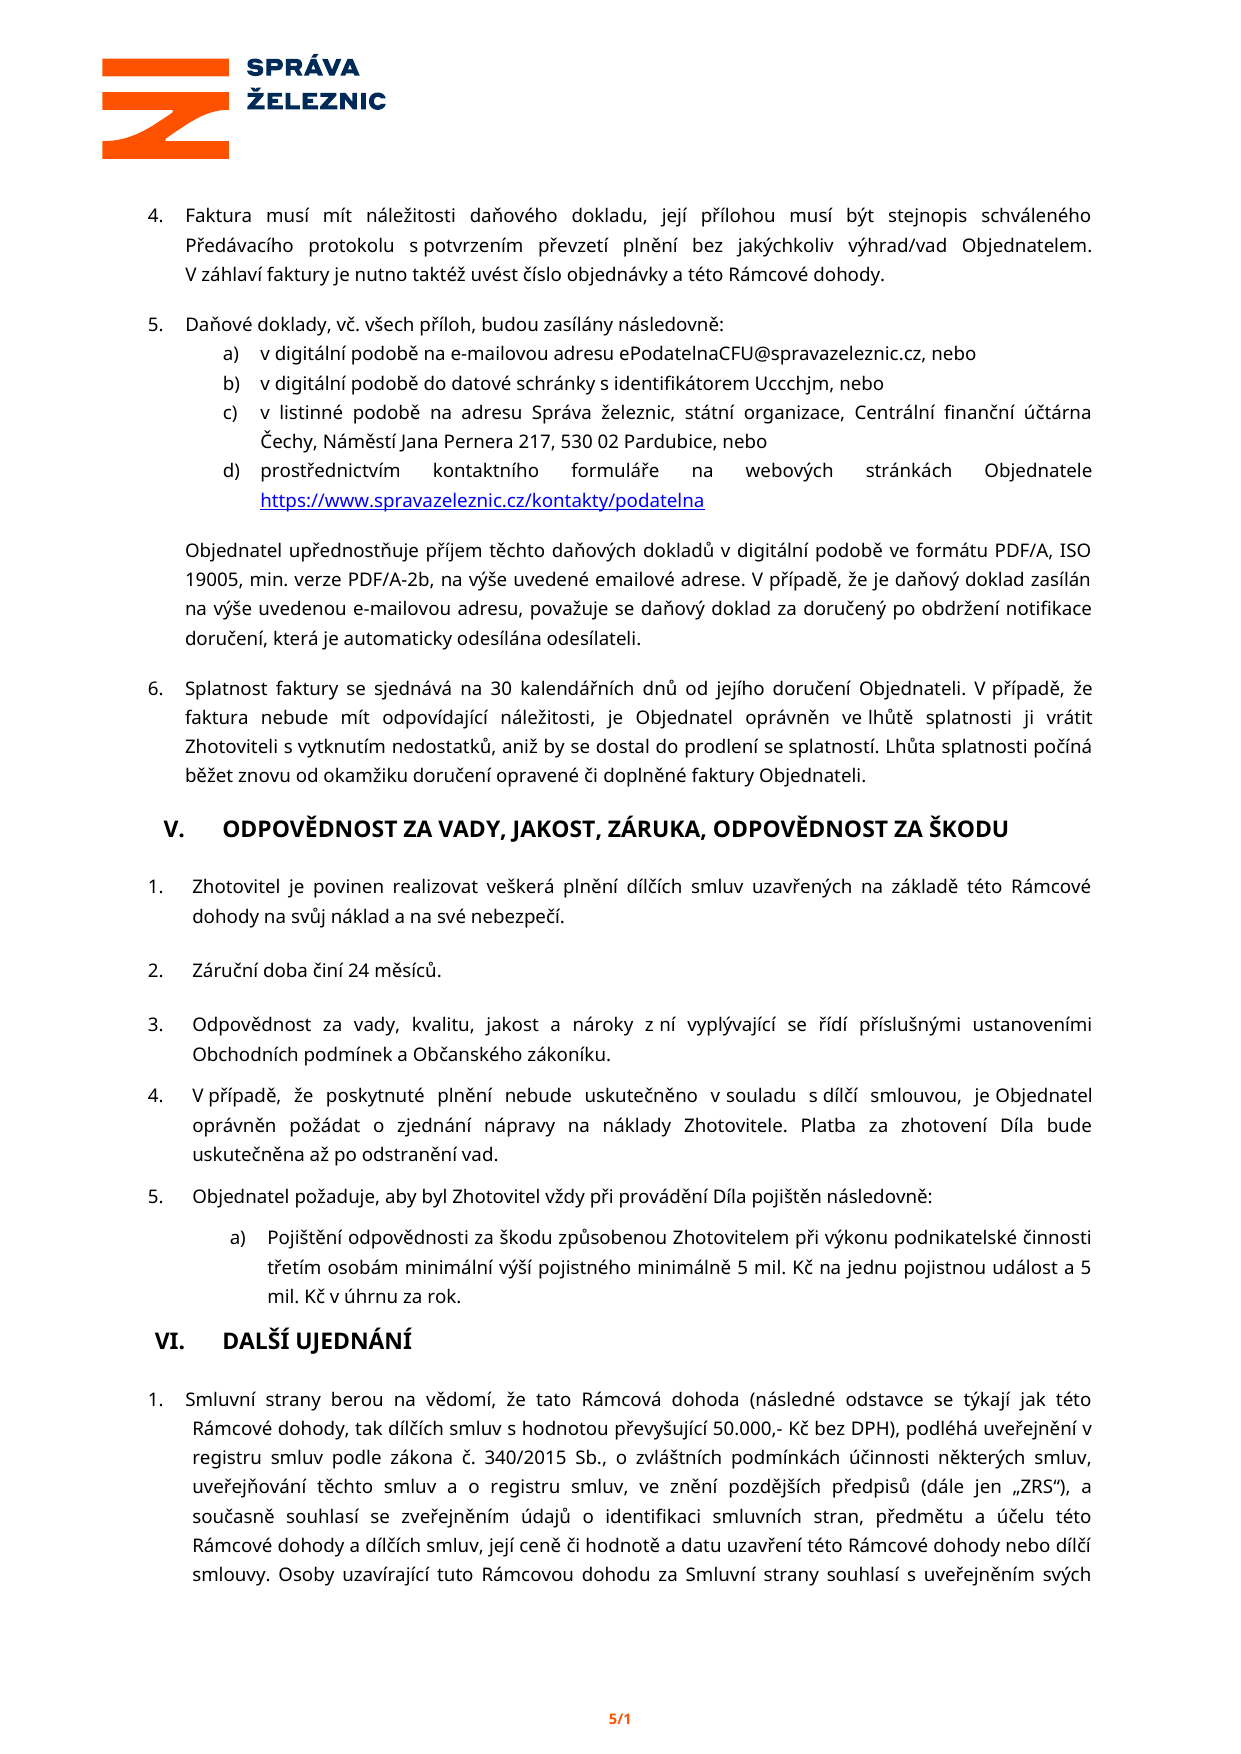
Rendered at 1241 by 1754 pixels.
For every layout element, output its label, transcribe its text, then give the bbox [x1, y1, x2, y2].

list DALŠÍ UJEDNÁNÍ [185, 1325, 1093, 1356]
list Odpovědnost za vady, kvalitu, jakost a nároky z ní vyplývající se řídí příslušnými ustanoveními Obchodních podmínek a Občanského zákoníku. [148, 1012, 1093, 1066]
list ODPOVĚDNOST ZA VADY, JAKOST, ZÁRUKA, ODPOVĚDNOST ZA ŠKODU [185, 813, 1093, 844]
list v listinné podobě na adresu Správa železnic, státní organizace, Centrální finanční účtárna Čechy, Náměstí Jana Pernera 217, 530 02 Pardubice, nebo [223, 399, 1093, 454]
list Pojištění odpovědnosti za škodu způsobenou Zhotovitelem při výkonu podnikatelské činnosti třetím osobám minimální výší pojistného minimálně 5 mil. Kč na jednu pojistnou událost a 5 mil. Kč v úhrnu za rok. [229, 1225, 1093, 1309]
list V případě, že poskytnuté plnění nebude uskutečněno v souladu s dílčí smlouvou, je Objednatel oprávněn požádat o zjednání nápravy na náklady Zhotovitele. Platba za zhotovení Díla bude uskutečněna až po odstranění vad. [148, 1083, 1093, 1167]
list v digitální podobě do datové schránky s identifikátorem Uccchjm, nebo [223, 370, 1093, 395]
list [148, 1386, 1093, 1587]
list Zhotovitel je povinen realizovat veškerá plnění dílčích smluv uzavřených na základě této Rámcové dohody na svůj náklad a na své nebezpečí. [148, 874, 1093, 928]
list v digitální podobě na e-mailovou adresu ePodatelnaCFU@spravazeleznic.cz, nebo [223, 341, 1093, 366]
list prostřednictvím kontaktního formuláře na webových stránkách Objednatele https://www.spravazeleznic.cz/kontakty/podatelna [223, 458, 1093, 512]
list Daňové doklady, vč. všech příloh, budou zasílány následovně: [148, 311, 1093, 337]
list Faktura musí mít náležitosti daňového dokladu, její přílohou musí být stejnopis schváleného Předávacího protokolu s potvrzením převzetí plnění bez jakýchkoliv výhrad/vad Objednatelem. V záhlaví faktury je nutno taktéž uvést číslo objednávky a této Rámcové dohody. [148, 203, 1093, 287]
text Objednatel upřednostňuje příjem těchto daňových dokladů v digitální podobě ve formátu PDF/A, ISO 19005, min. verze PDF/A-2b, na výše uvedené emailové adrese. V případě, že je daňový doklad zasílán na výše uvedenou e-mailovou adresu, považuje se daňový doklad za doručený po obdržení notifikace doručení, která je automaticky odesílána odesílateli. [185, 537, 1093, 650]
list Objednatel požaduje, aby byl Zhotovitel vždy při provádění Díla pojištěn následovně: [148, 1183, 1093, 1208]
list Záruční doba činí 24 měsíců. [148, 957, 1093, 983]
list Splatnost faktury se sjednává na 30 kalendářních dnů od jejího doručení Objednateli. V případě, že faktura nebude mít odpovídající náležitosti, je Objednatel oprávněn ve lhůtě splatnosti ji vrátit Zhotoviteli s vytknutím nedostatků, aniž by se dostal do prodlení se splatností. Lhůta splatnosti počíná běžet znovu od okamžiku doručení opravené či doplněné faktury Objednateli. [148, 675, 1093, 788]
